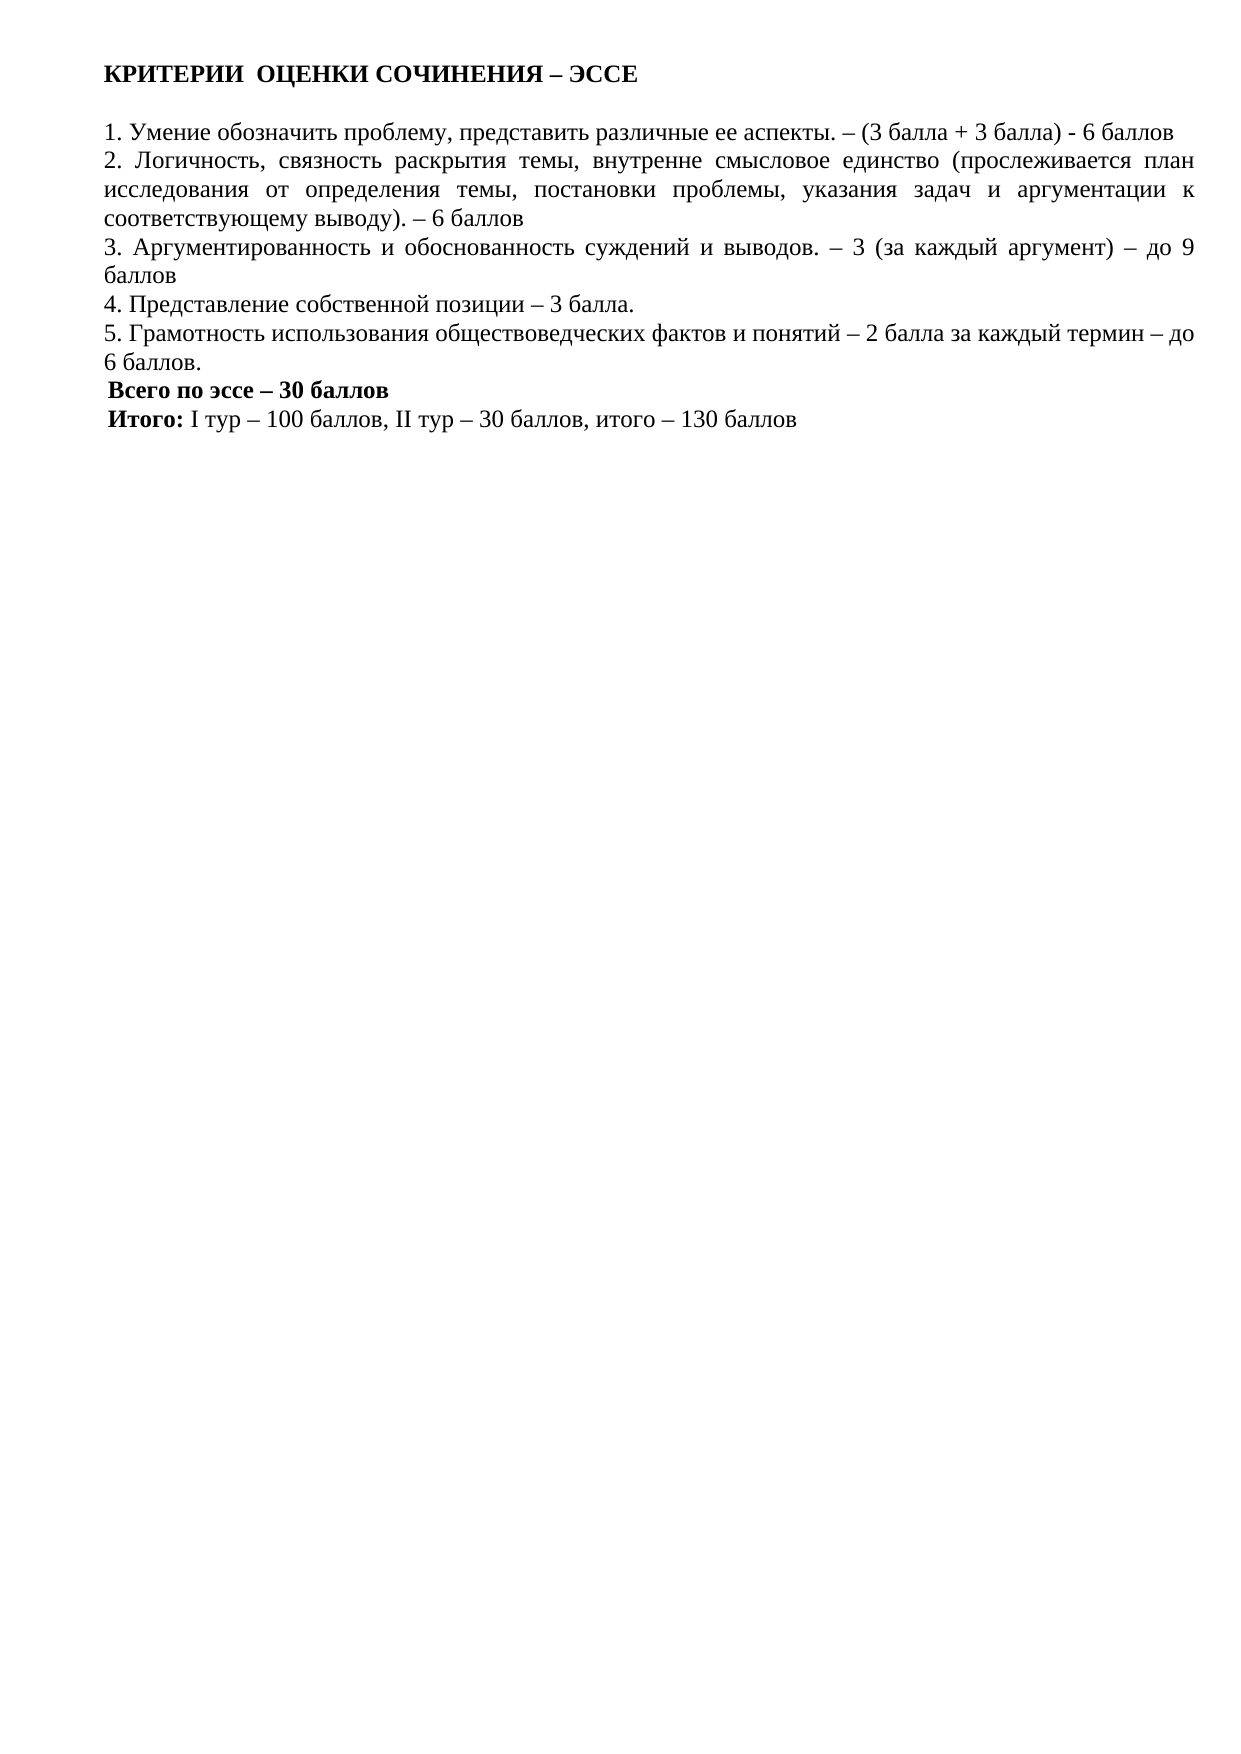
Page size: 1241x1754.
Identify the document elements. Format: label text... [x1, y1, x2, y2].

list критерии ОЦЕНКИ сочинения – эссе [103, 59, 1196, 88]
text 1. Умение обозначить проблему, представить различные ее аспекты. – (3 балла + 3 балла) - 6 баллов [103, 117, 1196, 145]
text Итого: I тур – 100 баллов, II тур – 30 баллов, итого – 130 баллов [108, 404, 1196, 433]
text 2. Логичность, связность раскрытия темы, внутренне смысловое единство (прослеживается план исследования от определения темы, постановки проблемы, указания задач и аргументации к соответствующему выводу). – 6 баллов [103, 145, 1196, 232]
text 3. Аргументированность и обоснованность суждений и выводов. – 3 (за каждый аргумент) – до 9 баллов [103, 232, 1196, 289]
text Всего по эссе – 30 баллов [108, 375, 1196, 404]
text 5. Грамотность использования обществоведческих фактов и понятий – 2 балла за каждый термин – до 6 баллов. [103, 318, 1196, 375]
text 4. Представление собственной позиции – 3 балла. [103, 289, 1196, 318]
